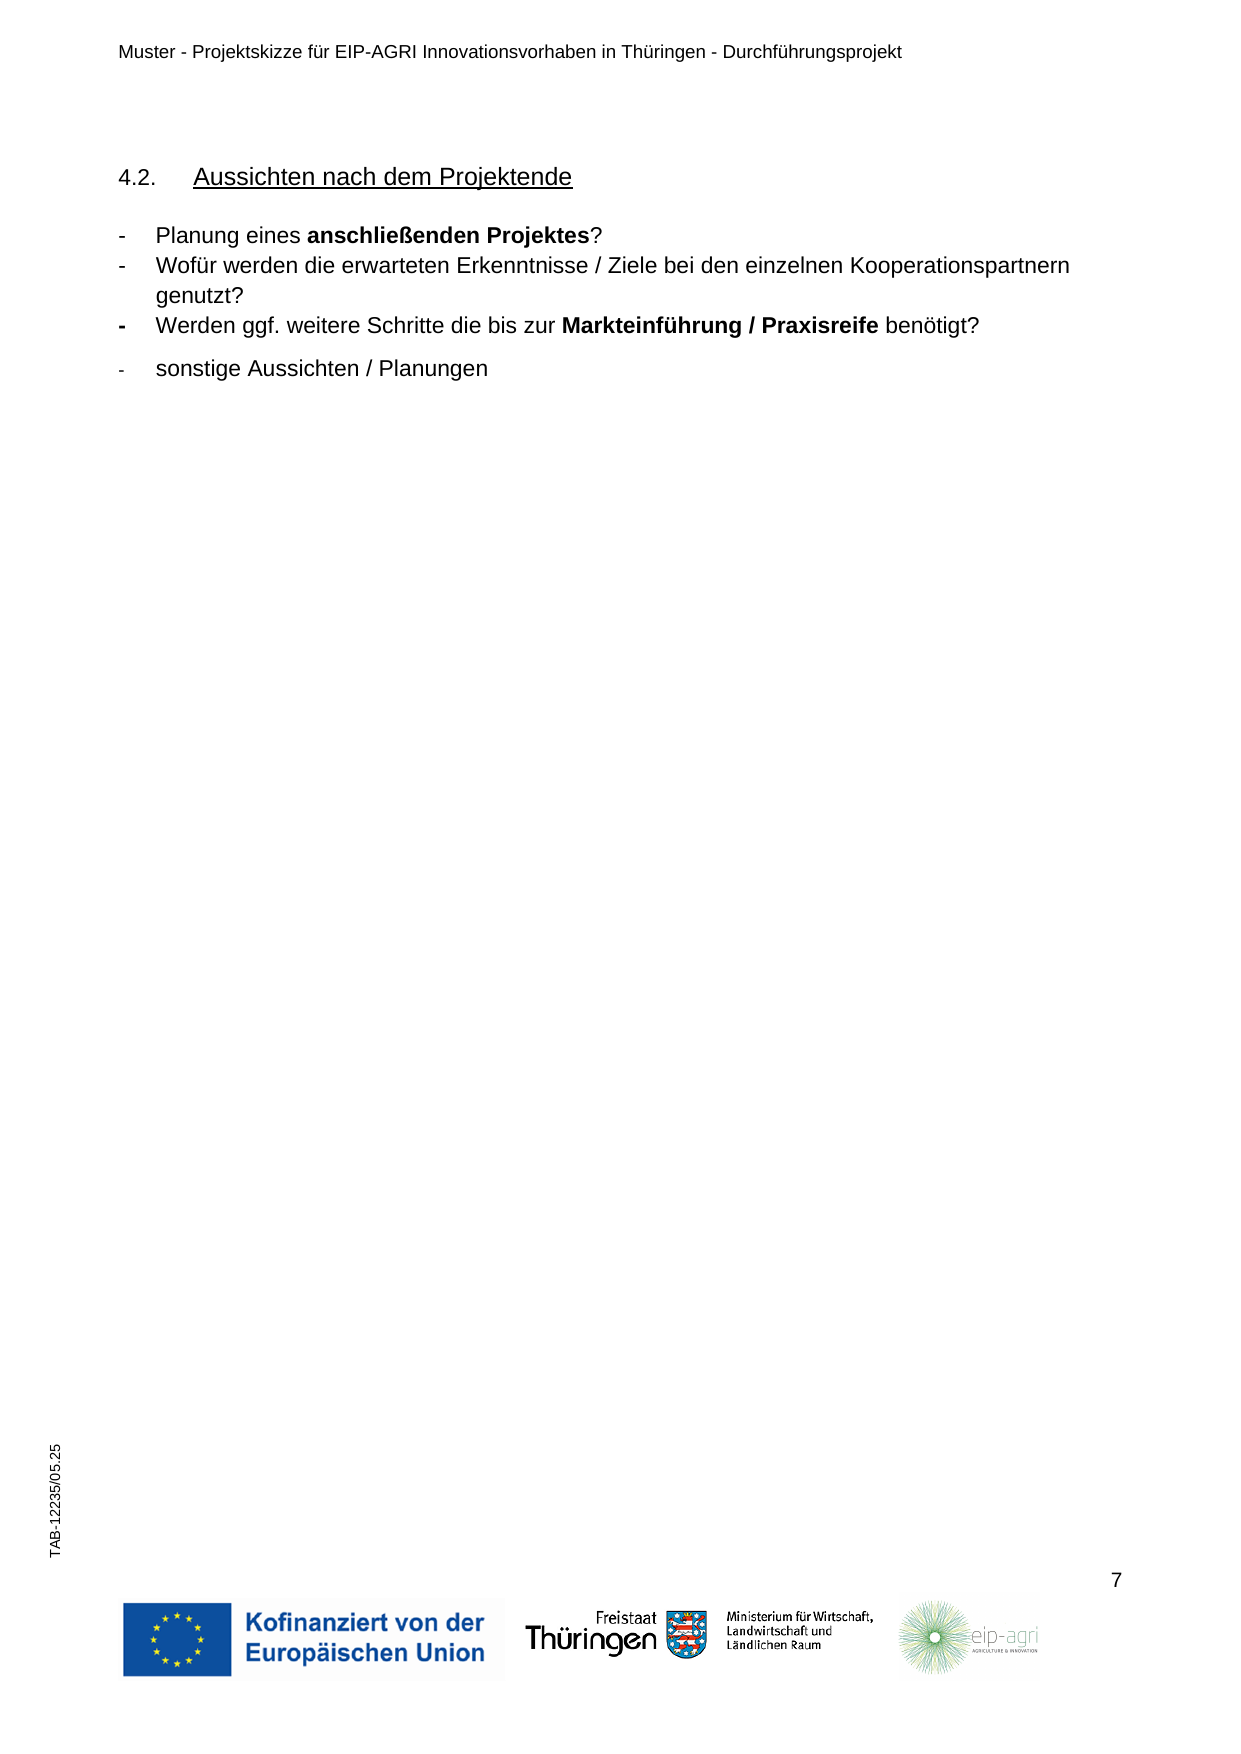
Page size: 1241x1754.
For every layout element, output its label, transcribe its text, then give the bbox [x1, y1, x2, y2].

list Aussichten nach dem Projektende [118, 162, 1122, 191]
list Wofür werden die erwarteten Erkenntnisse / Ziele bei den einzelnen Kooperationspartnern genutzt? [118, 252, 1122, 309]
list sonstige Aussichten / Planungen [118, 355, 1122, 382]
list Planung eines anschließenden Projektes? [118, 222, 1122, 248]
picture [898, 1592, 1040, 1681]
picture [118, 1592, 893, 1681]
list Werden ggf. weitere Schritte die bis zur Markteinführung / Praxisreife benötigt? [118, 312, 1122, 339]
